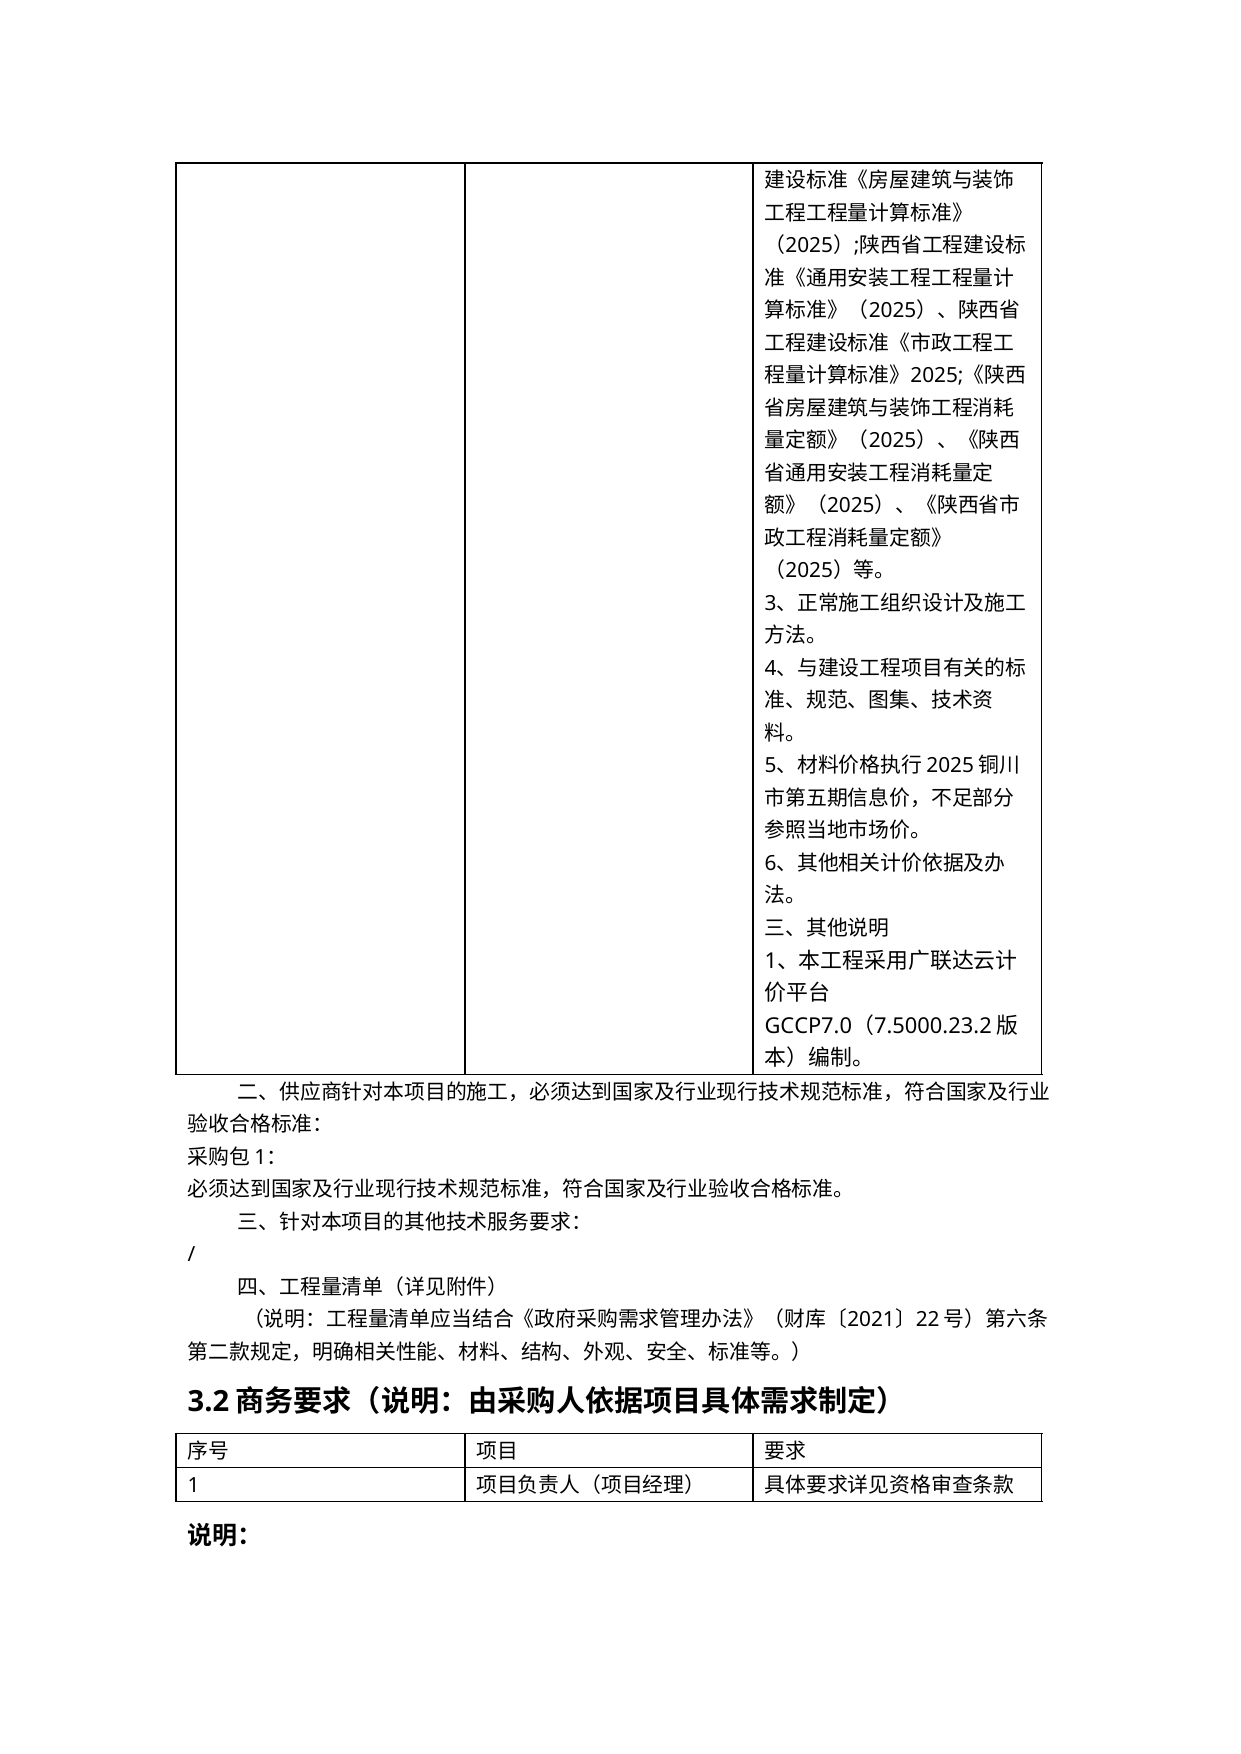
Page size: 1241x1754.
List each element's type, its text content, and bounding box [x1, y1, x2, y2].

text 说明： [187, 1502, 1053, 1567]
text / [187, 1238, 1053, 1270]
table_cell 1 [177, 164, 464, 1073]
text 三、针对本项目的其他技术服务要求： [187, 1205, 1053, 1238]
text 二、供应商针对本项目的施工，必须达到国家及行业现行技术规范标准，符合国家及行业验收合格标准： [187, 1075, 1053, 1140]
table_header 项目 [466, 1434, 752, 1467]
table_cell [754, 164, 1041, 1073]
table_cell 具体要求详见资格审查条款 [754, 1468, 1041, 1501]
table_header 要求 [754, 1434, 1041, 1467]
table_cell 1 [177, 1468, 464, 1501]
table_cell 项目负责人（项目经理） [466, 1468, 752, 1501]
text 3.2商务要求（说明：由采购人依据项目具体需求制定） [187, 1368, 1053, 1433]
text 必须达到国家及行业现行技术规范标准，符合国家及行业验收合格标准。 [187, 1173, 1053, 1205]
text 采购包1： [187, 1140, 1053, 1173]
text （说明：工程量清单应当结合《政府采购需求管理办法》（财库〔2021〕22号）第六条第二款规定，明确相关性能、材料、结构、外观、安全、标准等。） [187, 1303, 1053, 1368]
table_cell [466, 164, 752, 1073]
table_header 序号 [177, 1434, 464, 1467]
text 四、工程量清单（详见附件） [187, 1270, 1053, 1303]
